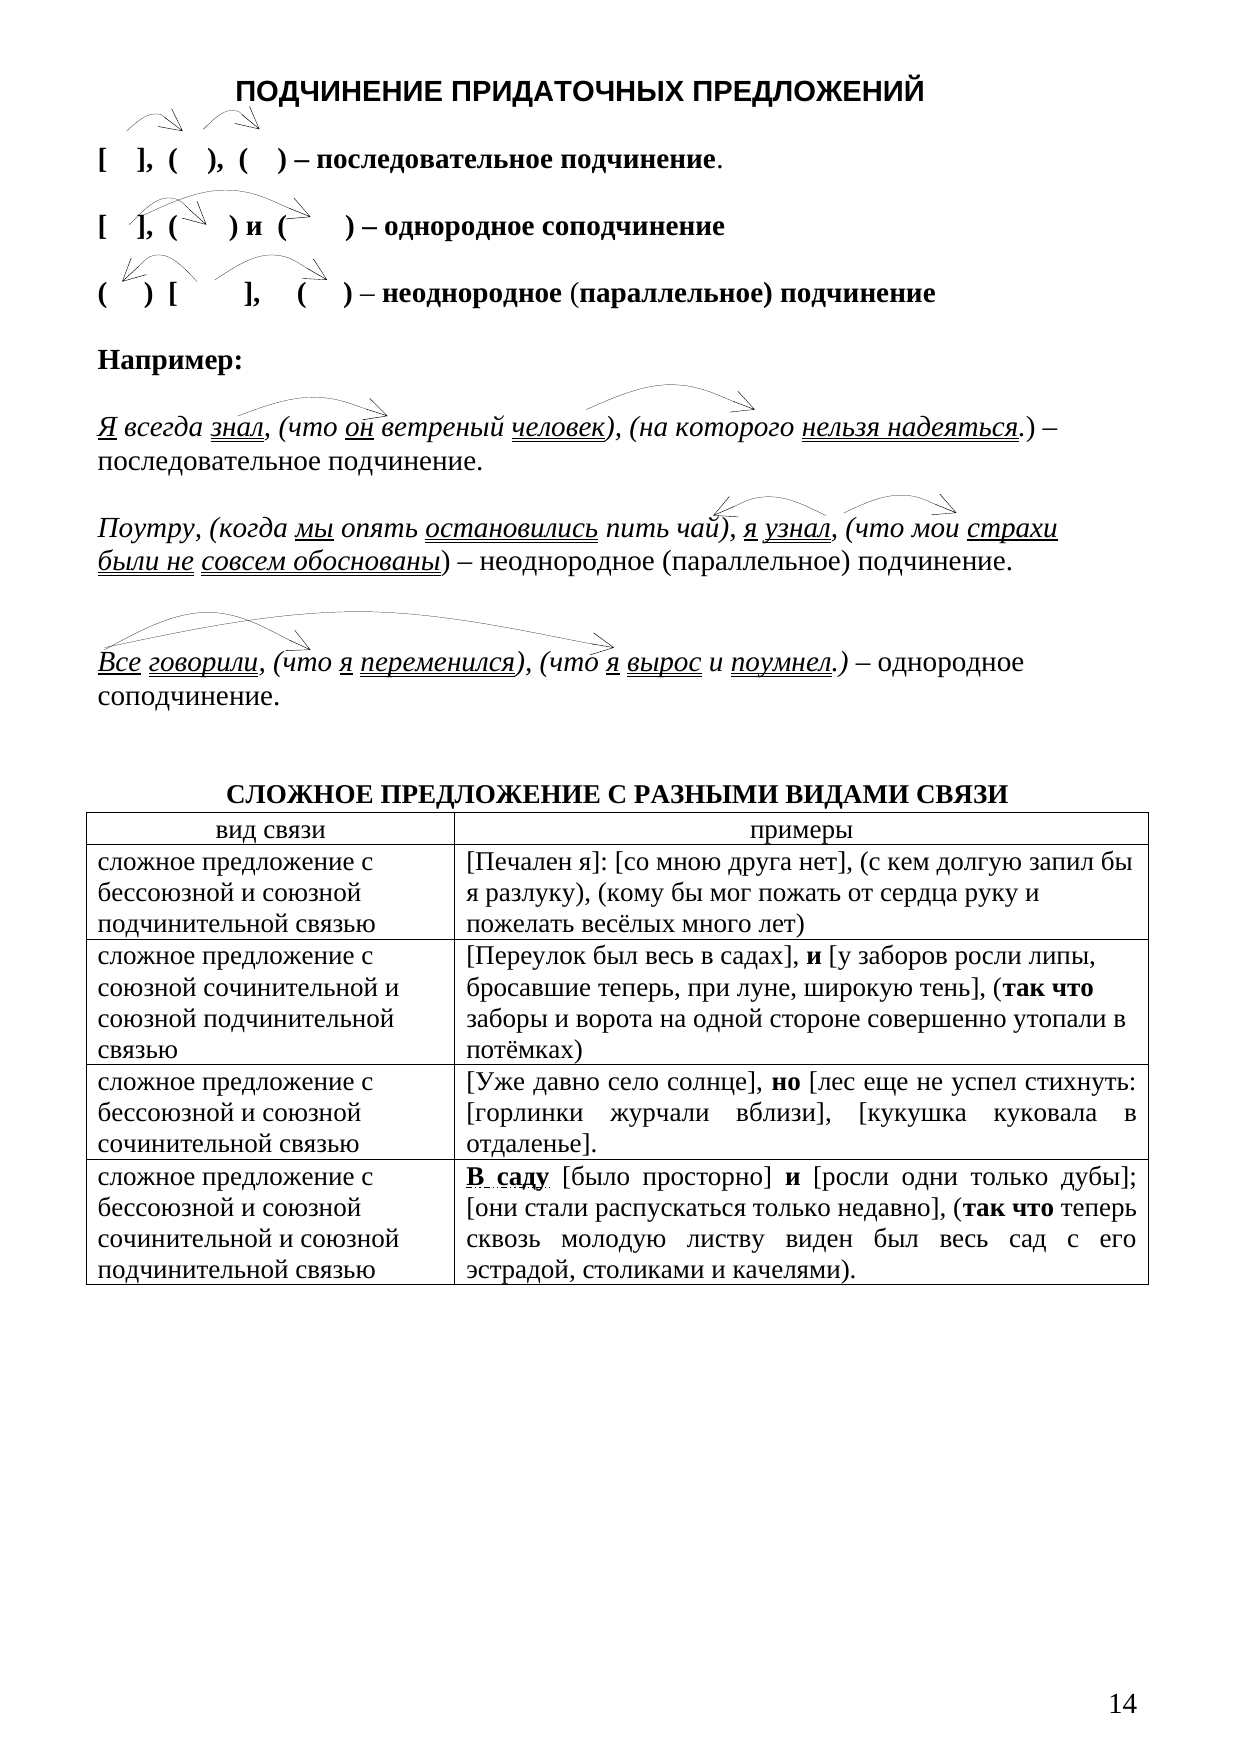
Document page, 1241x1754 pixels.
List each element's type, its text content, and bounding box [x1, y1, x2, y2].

text [ ], ( ), ( ) – последовательное подчинение. [97, 141, 1104, 174]
text Поутру, (когда мы опять остановились пить чай), я узнал, (что мои страхи были не совсем обоснованы) – неоднородное (параллельное) подчинение. [97, 510, 1104, 577]
text ( ) [ ], ( ) – неоднородное (параллельное) подчинение [97, 275, 1104, 309]
table_cell сложное предложение с союзной сочинительной и союзной подчинительной связью [87, 940, 454, 1064]
table_cell В саду [было просторно] и [росли одни только дубы]; [они стали распускаться только недавно], (так что теперь сквозь молодую листву виден был весь сад с его эстрадой, столиками и качелями). [455, 1160, 1148, 1284]
table_cell сложное предложение с бессоюзной и союзной подчинительной связью [87, 845, 454, 938]
text Все говорили, (что я переменился), (что я вырос и поумнел.) – однородное соподчинение. [97, 644, 1104, 711]
text Я всегда знал, (что он ветреный человек), (на которого нельзя надеяться.) – последовательное подчинение. [97, 409, 1104, 476]
text [ ], ( ) и ( ) – однородное соподчинение [97, 208, 1104, 242]
table_header примеры [455, 813, 1148, 844]
table_cell сложное предложение с бессоюзной и союзной сочинительной и союзной подчинительной связью [87, 1160, 454, 1284]
table_cell [Уже давно село солнце], но [лес еще не успел стихнуть: [горлинки журчали вблизи], [кукушка куковала в отдаленье]. [455, 1065, 1148, 1158]
table_cell [Переулок был весь в садах], и [у заборов росли липы, бросавшие теперь, при луне, широкую тень], (так что заборы и ворота на одной стороне совершенно утопали в потёмках) [455, 940, 1148, 1064]
table_header вид связи [87, 813, 454, 844]
text СЛОЖНОЕ ПРЕДЛОЖЕНИЕ С РАЗНЫМИ ВИДАМИ СВЯЗИ [97, 778, 1137, 809]
text Например: [97, 342, 1104, 376]
text ПОДЧИНЕНИЕ ПРИДАТОЧНЫХ ПРЕДЛОЖЕНИЙ [24, 74, 1137, 107]
table_cell [Печален я]: [со мною друга нет], (с кем долгую запил бы я разлуку), (кому бы мог пожать от сердца руку и пожелать весёлых много лет) [455, 845, 1148, 938]
table_cell сложное предложение с бессоюзной и союзной сочинительной связью [87, 1065, 454, 1158]
